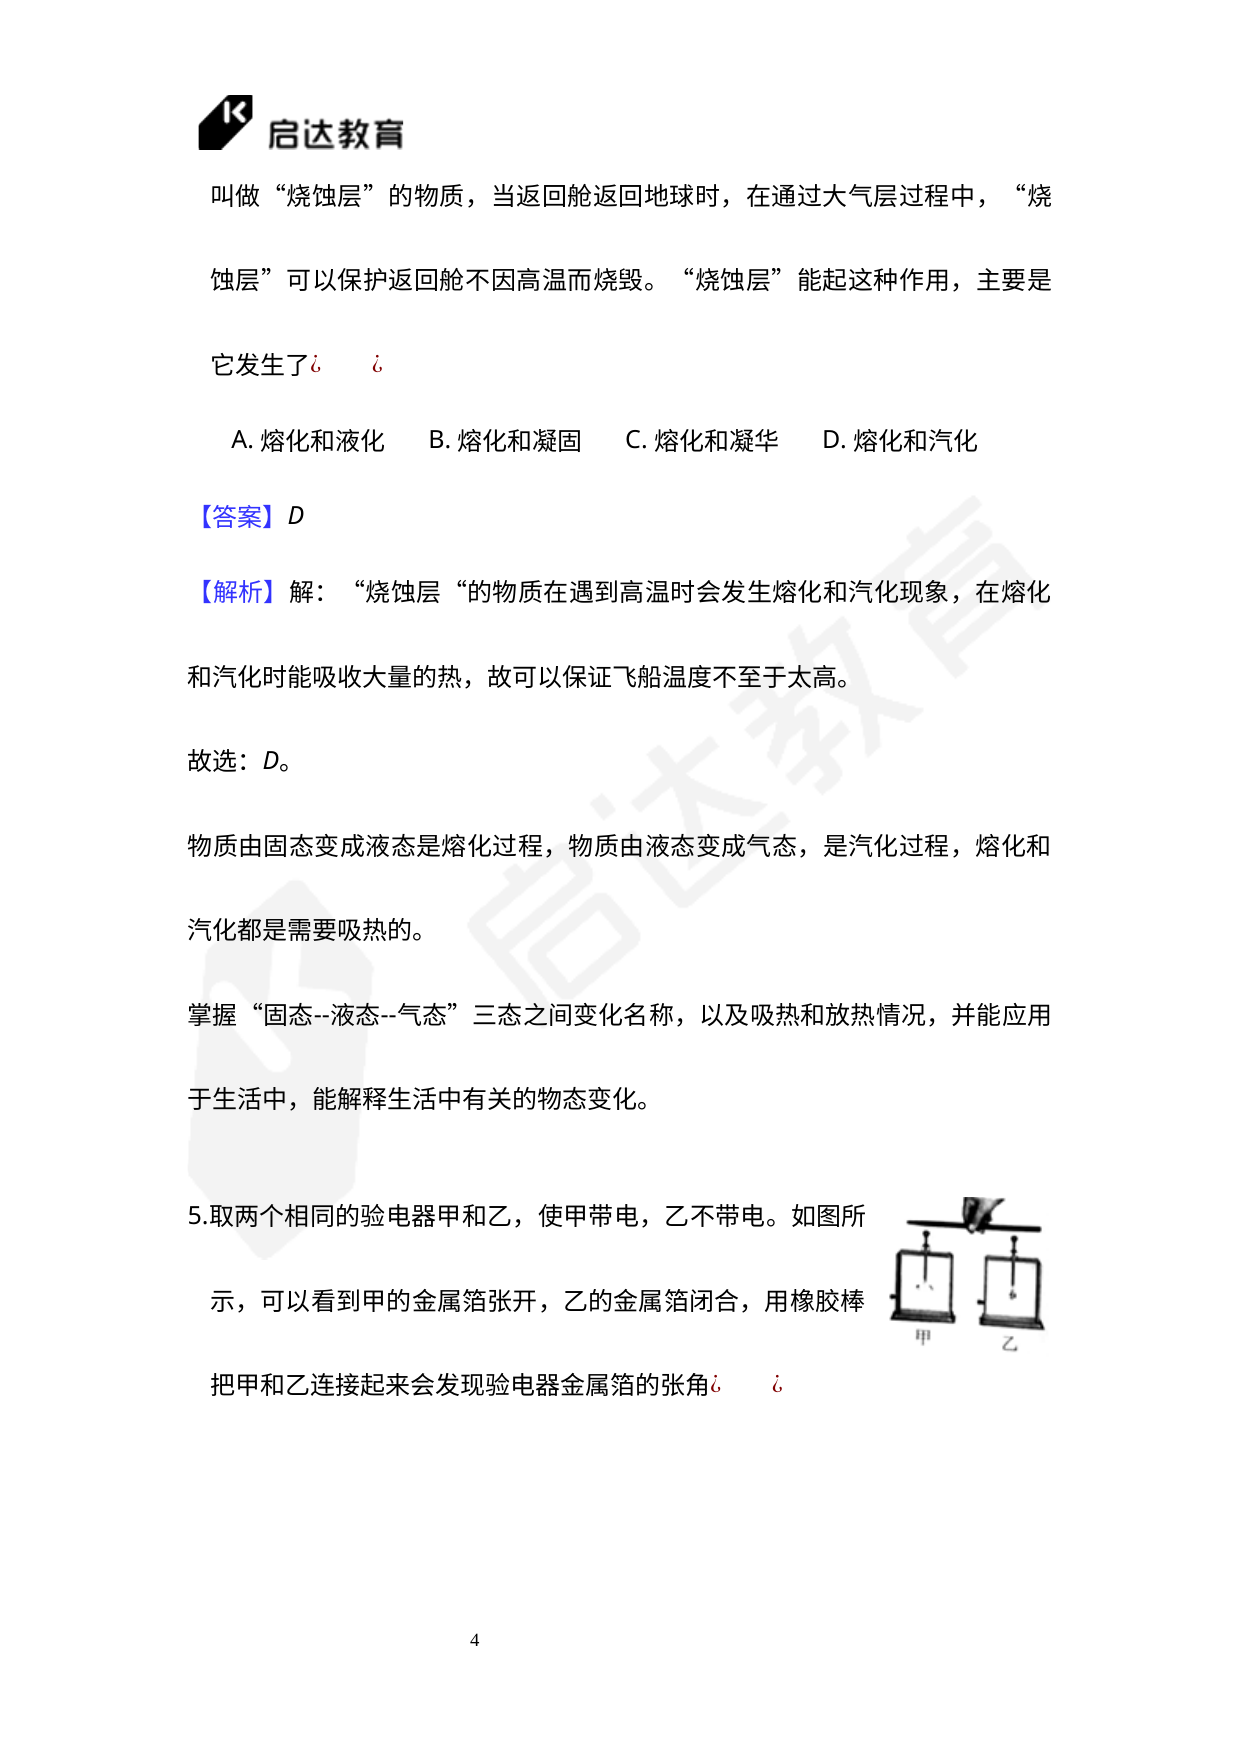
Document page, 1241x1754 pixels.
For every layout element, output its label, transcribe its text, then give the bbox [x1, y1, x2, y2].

text 【答案】D [187, 483, 1053, 548]
text 【解析】解：“烧蚀层“的物质在遇到高温时会发生熔化和汽化现象，在熔化和汽化时能吸收大量的热，故可以保证飞船温度不至于太高。 故选：D。 物质由固态变成液态是熔化过程，物质由液态变成气态，是汽化过程，熔化和汽化都是需要吸热的。 掌握“固态--液态--气态”三态之间变化名称，以及吸热和放热情况，并能应用于生活中，能解释生活中有关的物态变化。 [187, 558, 1053, 1172]
text 5.取两个相同的验电器甲和乙，使甲带电，乙不带电。如图所示，可以看到甲的金属箔张开，乙的金属箔闭合，用橡胶棒把甲和乙连接起来会发现验电器金属箔的张角 [187, 1182, 1053, 1543]
text 4.如图所示是我国“神州”载人飞船的返回舱，它的表面有层叫做“烧蚀层”的物质，当返回舱返回地球时，在通过大气层过程中，“烧蚀层”可以保护返回舱不因高温而烧毁。“烧蚀层”能起这种作用，主要是它发生了 [187, 162, 1053, 396]
text A. 熔化和液化 B. 熔化和凝固 C. 熔化和凝华 D. 熔化和汽化 [231, 407, 1053, 472]
picture [198, 95, 404, 150]
picture [885, 1197, 1053, 1357]
